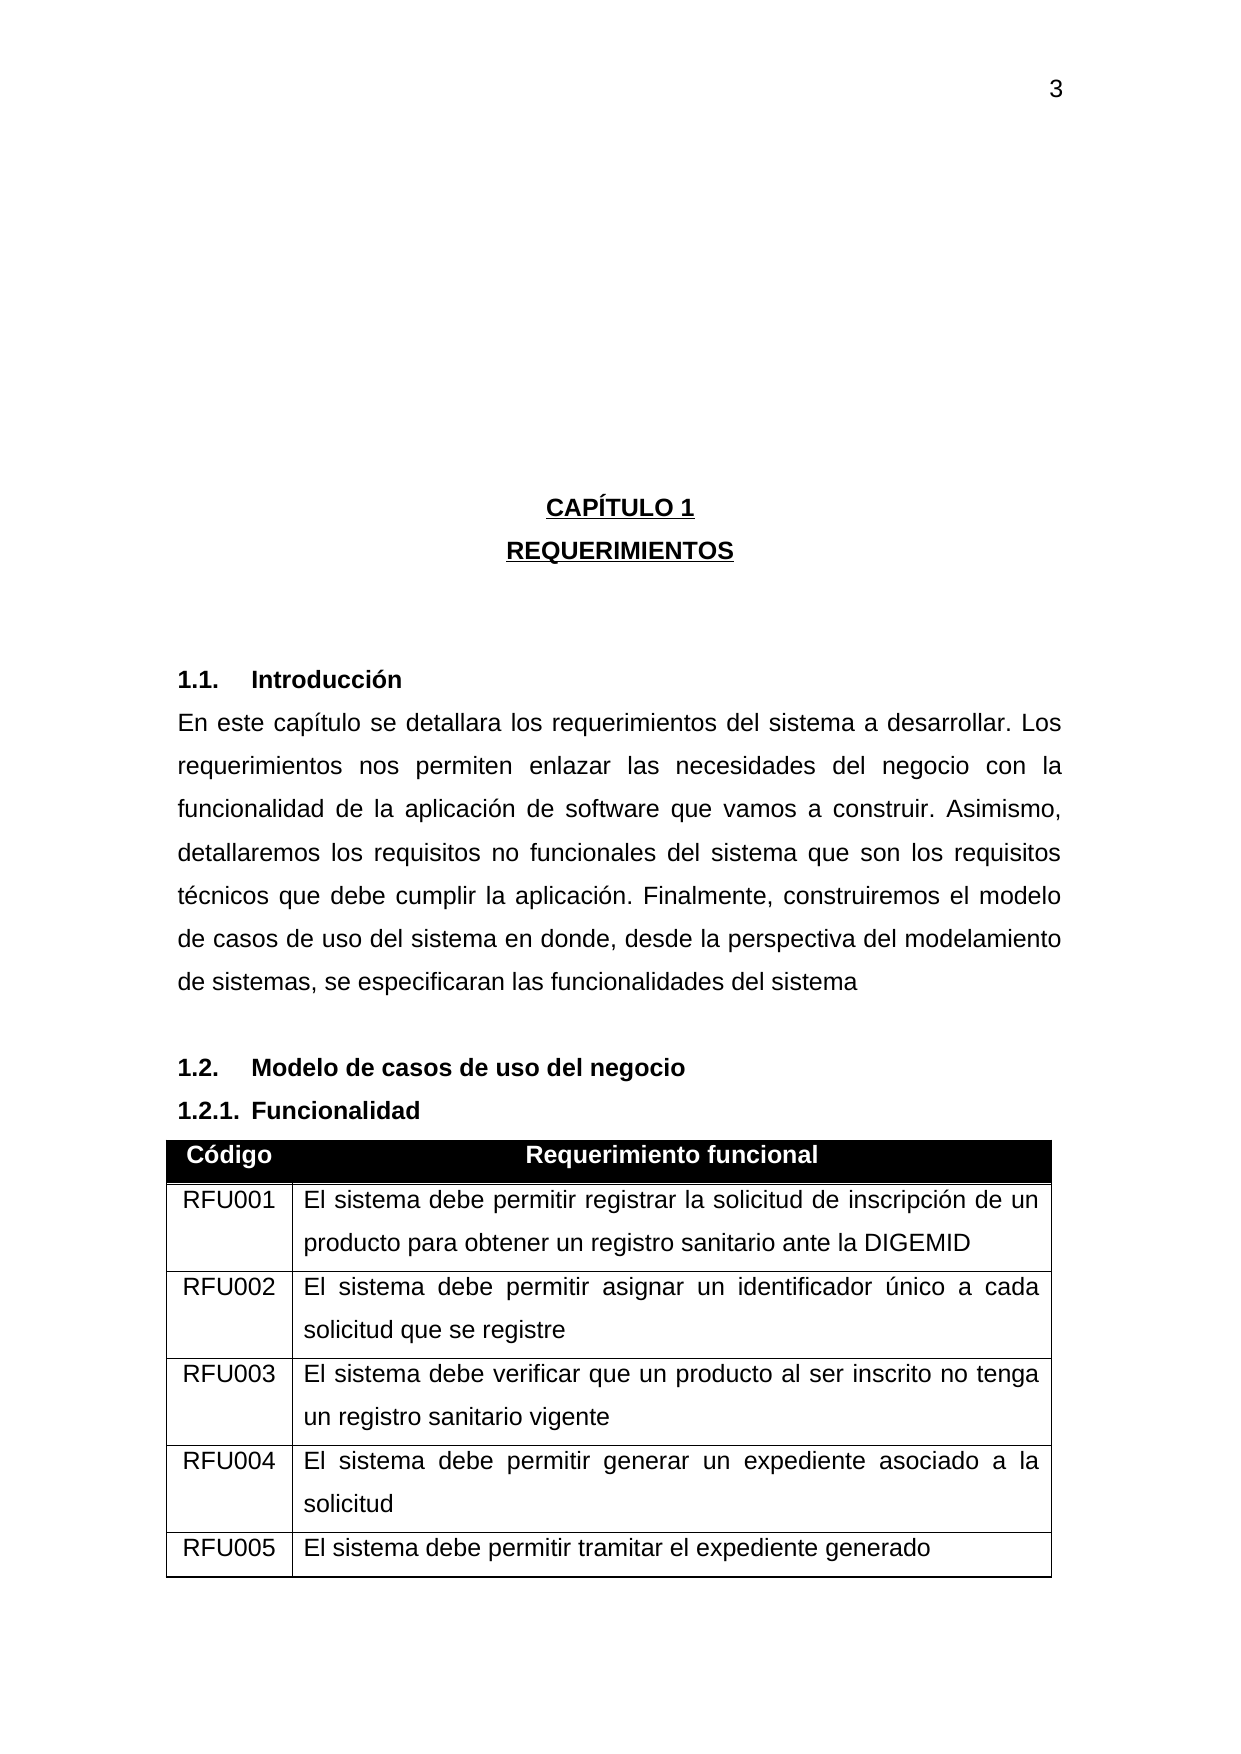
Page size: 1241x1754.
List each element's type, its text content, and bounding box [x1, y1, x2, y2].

table_header Requerimiento funcional [293, 1141, 1051, 1183]
table_cell El sistema debe permitir registrar la solicitud de inscripción de un producto para obtener un registro sanitario ante la DIGEMID [293, 1185, 1051, 1271]
table_cell RFU003 [167, 1359, 292, 1445]
table_cell RFU002 [167, 1272, 292, 1358]
table_cell El sistema debe permitir generar un expediente asociado a la solicitud [293, 1446, 1051, 1532]
table_cell El sistema debe permitir tramitar el expediente generado [293, 1533, 1051, 1576]
text REQUERIMIENTOS [177, 536, 1063, 564]
list Modelo de casos de uso del negocio [177, 1053, 1063, 1082]
table_cell El sistema debe verificar que un producto al ser inscrito no tenga un registro sanitario vigente [293, 1359, 1051, 1445]
table_cell RFU004 [167, 1446, 292, 1532]
table_cell RFU001 [167, 1185, 292, 1271]
text CAPÍTULO 1 [177, 493, 1063, 521]
list Introducción [177, 665, 1063, 694]
table_header Código [167, 1141, 292, 1183]
text En este capítulo se detallara los requerimientos del sistema a desarrollar. Los requerimientos nos permiten enlazar las necesidades del negocio con la funcionalidad de la aplicación de software que vamos a construir. Asimismo, detallaremos los requisitos no funcionales del sistema que son los requisitos técnicos que debe cumplir la aplicación. Finalmente, construiremos el modelo de casos de uso del sistema en donde, desde la perspectiva del modelamiento de sistemas, se especificaran las funcionalidades del sistema [177, 708, 1063, 996]
table_cell RFU005 [167, 1533, 292, 1576]
table_cell El sistema debe permitir asignar un identificador único a cada solicitud que se registre [293, 1272, 1051, 1358]
list Funcionalidad [177, 1096, 1063, 1125]
